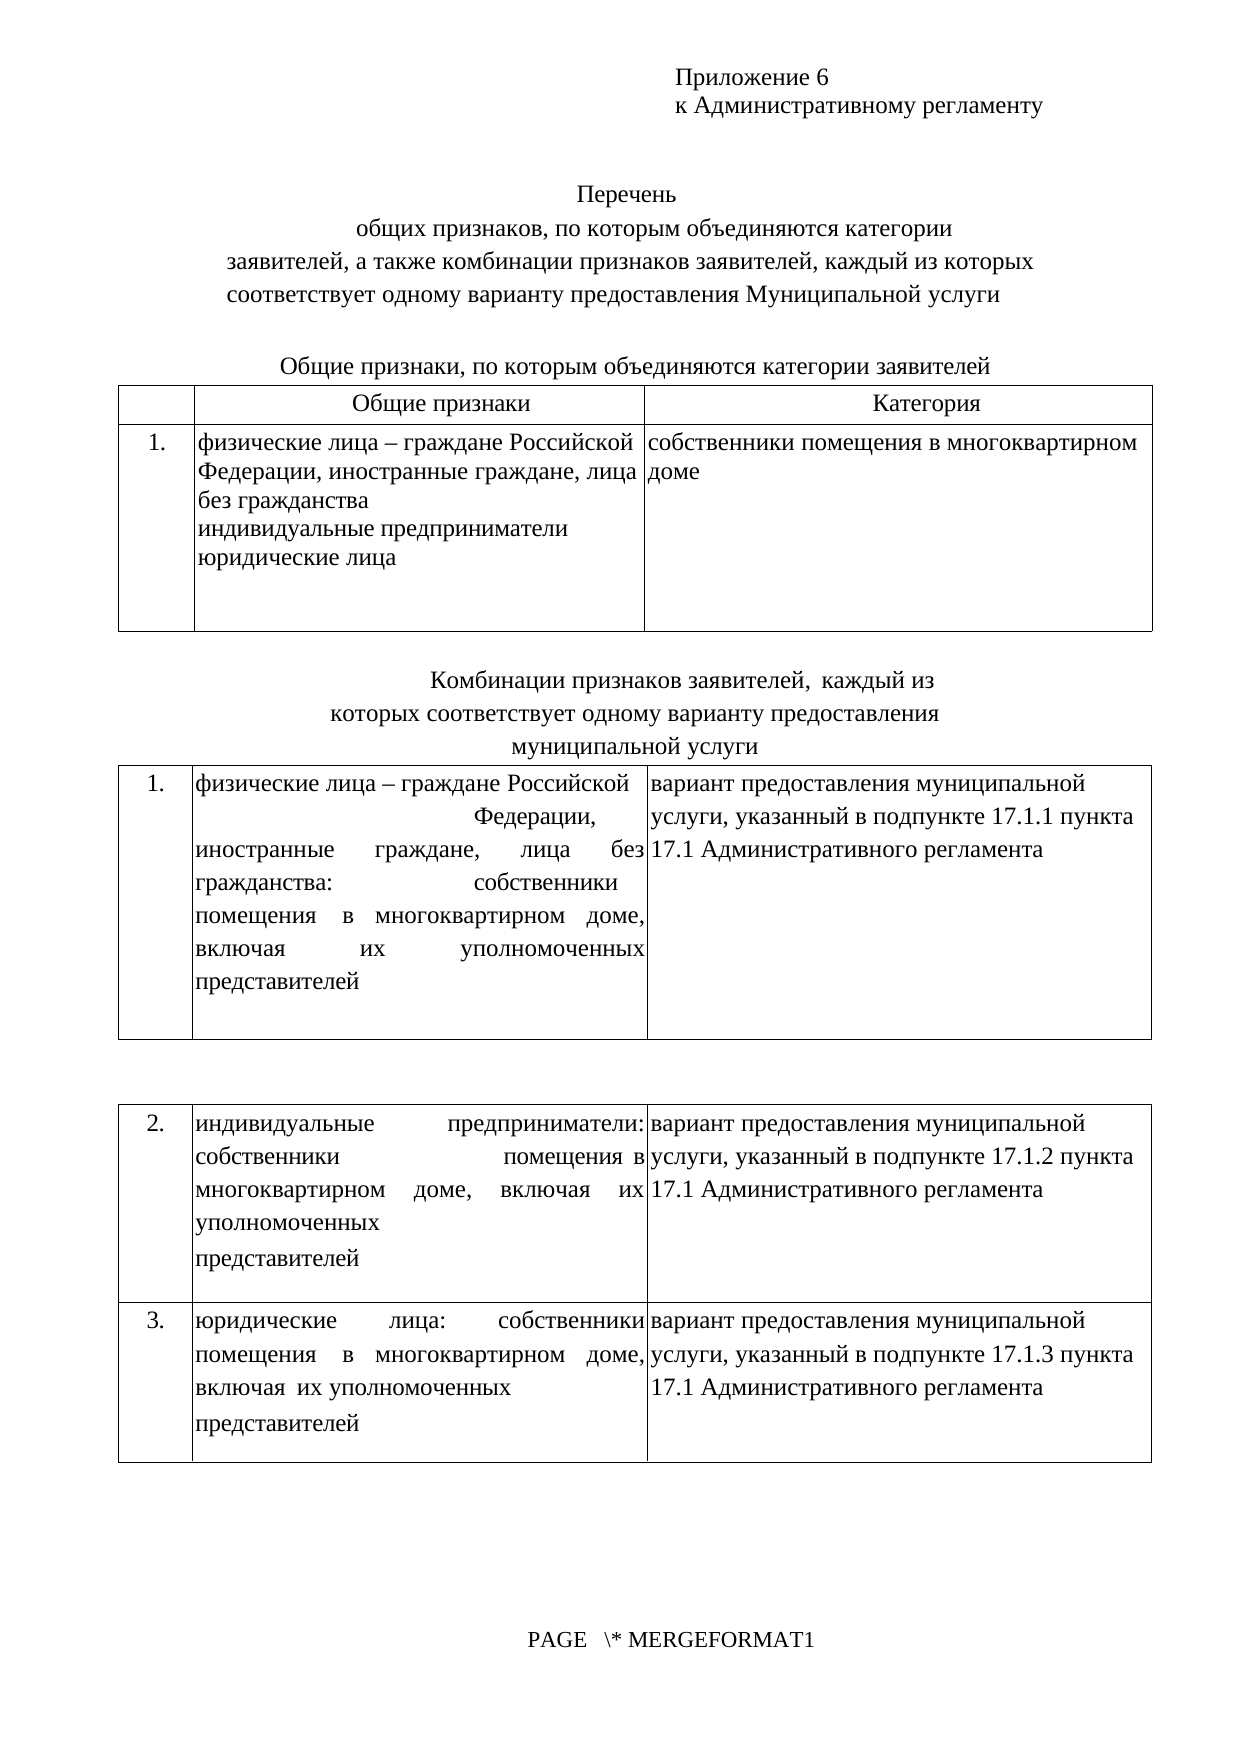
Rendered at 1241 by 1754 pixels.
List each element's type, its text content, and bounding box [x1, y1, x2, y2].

table_header 2. [119, 1105, 192, 1302]
table_header индивидуальные предприниматели: собственники помещения в многоквартирном доме, включая их уполномоченных представителей [193, 1105, 647, 1302]
table_header [119, 386, 194, 424]
table_cell физические лица – граждане Российской Федерации, иностранные граждане, лица без гражданства индивидуальные предприниматели юридические лица [195, 425, 644, 631]
text Комбинации признаков заявителей, каждый из которых соответствует одному варианту предоставления муниципальной услуги [320, 665, 949, 760]
table_cell 1. [119, 425, 194, 631]
table_header 1. [119, 766, 192, 1039]
text Перечень [576, 179, 1240, 208]
table_header Категория [645, 386, 1152, 424]
table_header вариант предоставления муниципальной услуги, указанный в подпункте 17.1.1 пункта 17.1 Административного регламента [648, 766, 1151, 1039]
table_cell юридические лица: собственники помещения в многоквартирном доме, включая их уполномоченных представителей [193, 1303, 647, 1461]
text общих признаков, по которым объединяются категории заявителей, а также комбинации признаков заявителей, каждый из которых соответствует одному варианту предоставления Муниципальной услуги [226, 213, 1044, 308]
table_cell 3. [119, 1303, 192, 1461]
table_cell вариант предоставления муниципальной услуги, указанный в подпункте 17.1.3 пункта 17.1 Административного регламента [648, 1303, 1151, 1461]
text Общие признаки, по которым объединяются категории заявителей [102, 351, 1168, 379]
table_header физические лица – граждане Российской Федерации, иностранные граждане, лица без гражданства: собственники помещения в многоквартирном доме, включая их уполномоченных представителей [193, 766, 647, 1039]
table_cell собственники помещения в многоквартирном доме [645, 425, 1152, 631]
table_header вариант предоставления муниципальной услуги, указанный в подпункте 17.1.2 пункта 17.1 Административного регламента [648, 1105, 1151, 1302]
text Приложение 6 [675, 62, 1240, 91]
table_header Общие признаки [195, 386, 644, 424]
text к Административному регламенту [675, 91, 1143, 119]
